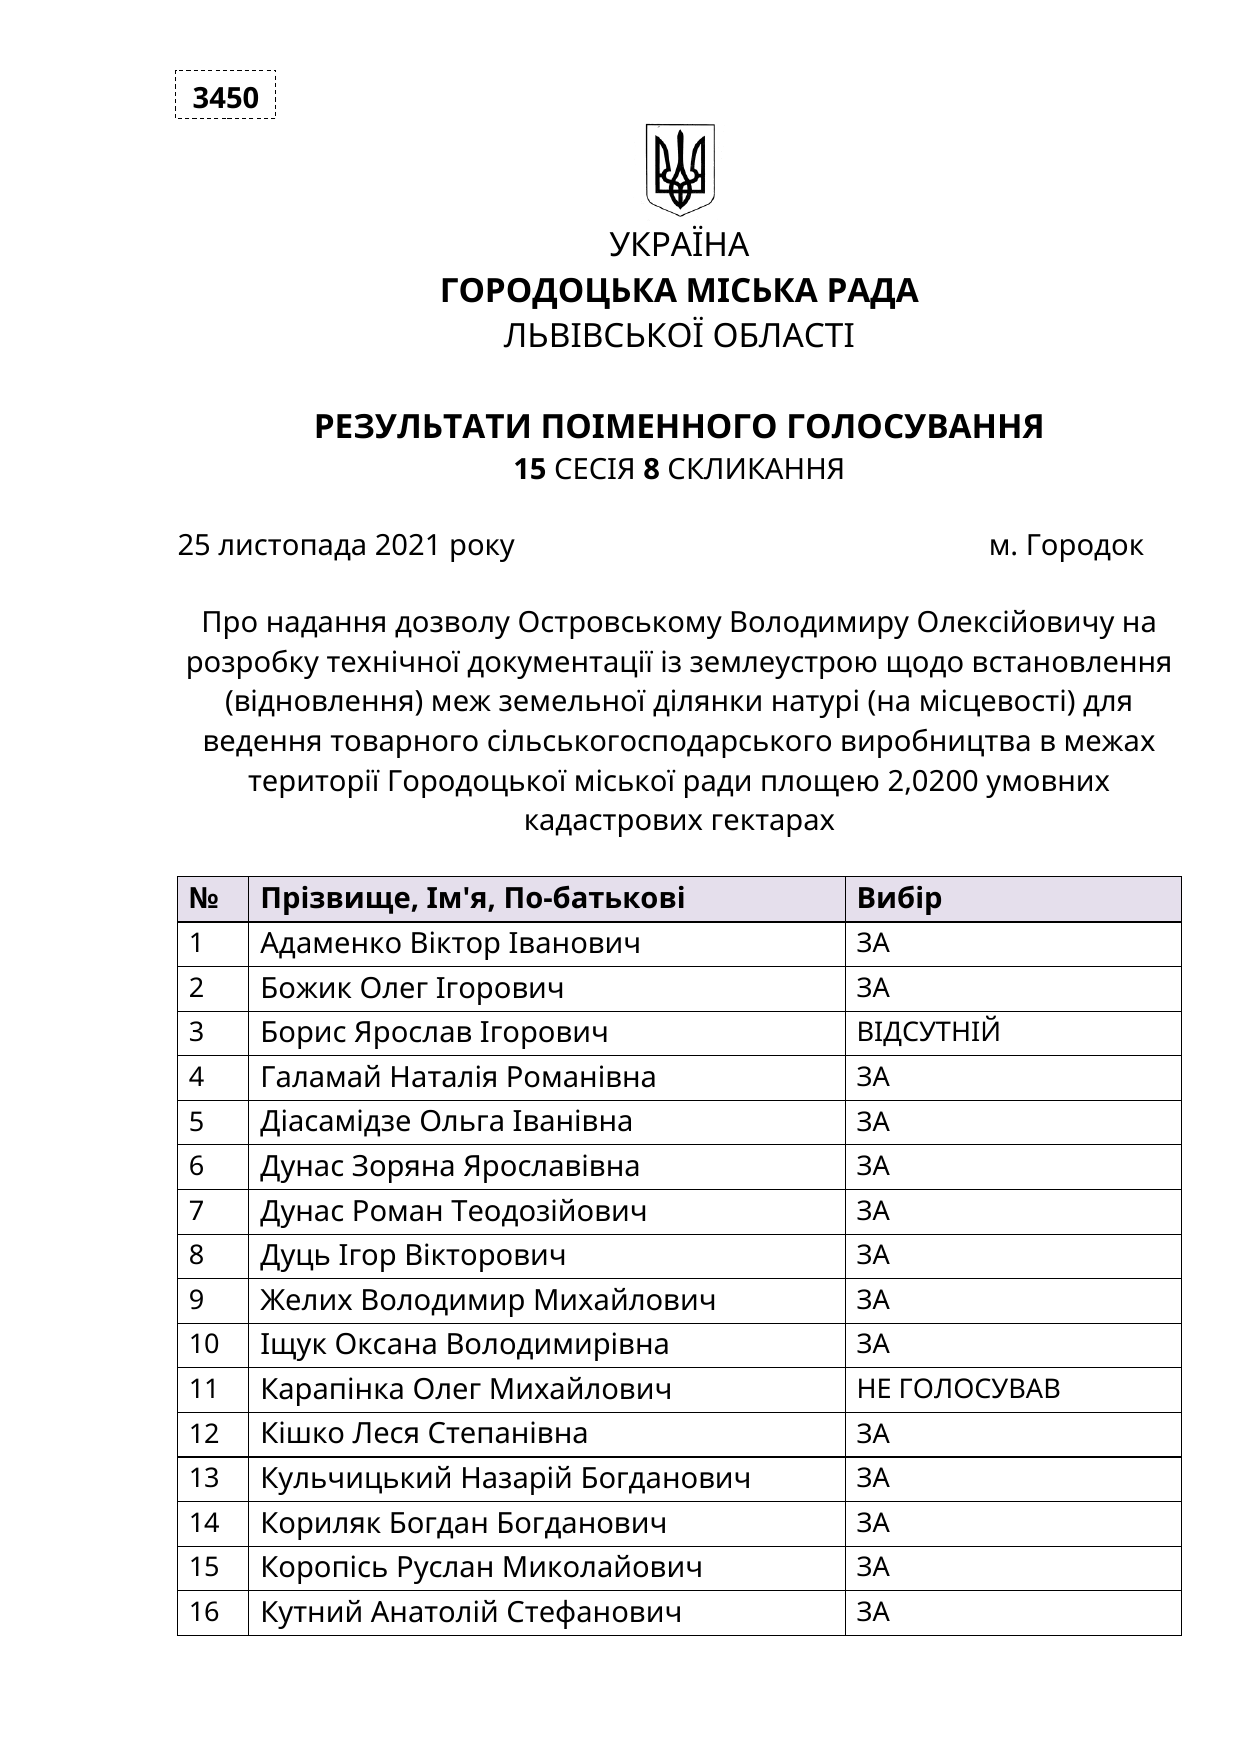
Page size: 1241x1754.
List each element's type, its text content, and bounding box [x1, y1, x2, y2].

table_cell ЗА [846, 1235, 1181, 1278]
text ГОРОДОЦЬКА МІСЬКА РАДА [177, 266, 1181, 312]
text 15 СЕСІЯ 8 СКЛИКАННЯ [177, 448, 1181, 488]
table_cell Кориляк Богдан Богданович [249, 1502, 845, 1546]
table_cell 2 [178, 967, 248, 1011]
table_cell ЗА [846, 967, 1181, 1011]
table_cell Желих Володимир Михайлович [249, 1279, 845, 1323]
table_cell 15 [178, 1547, 248, 1590]
table_cell ЗА [846, 1279, 1181, 1323]
table_cell Дунас Роман Теодозійович [249, 1190, 845, 1233]
text УКРАЇНА [177, 221, 1181, 266]
table_cell 16 [178, 1591, 248, 1635]
table_cell 3 [178, 1012, 248, 1055]
table_cell Кутний Анатолій Стефанович [249, 1591, 845, 1635]
table_cell ЗА [846, 1190, 1181, 1233]
table_cell Борис Ярослав Ігорович [249, 1012, 845, 1055]
table_cell ЗА [846, 1324, 1181, 1367]
table_cell Кульчицький Назарій Богданович [249, 1458, 845, 1501]
table_cell Галамай Наталія Романівна [249, 1056, 845, 1100]
table_cell ЗА [846, 923, 1181, 966]
table_cell 9 [178, 1279, 248, 1323]
text Про надання дозволу Островському Володимиру Олексійовичу на розробку технічної документації із землеустрою щодо встановлення (відновлення) меж земельної ділянки натурі (на місцевості) для ведення товарного сільськогосподарського виробництва в межах території Городоцької міської ради площею 2,0200 умовних кадастрових гектарах [177, 601, 1181, 839]
table_cell Дуць Ігор Вікторович [249, 1235, 845, 1278]
table_cell ЗА [846, 1547, 1181, 1590]
table_cell ЗА [846, 1101, 1181, 1144]
text РЕЗУЛЬТАТИ ПОІМЕННОГО ГОЛОСУВАННЯ [177, 403, 1181, 448]
table_cell 10 [178, 1324, 248, 1367]
text 25 листопада 2021 року м. Городок [177, 525, 1181, 564]
table_header № [178, 877, 248, 921]
table_cell 14 [178, 1502, 248, 1546]
table_cell Карапінка Олег Михайлович [249, 1368, 845, 1412]
table_cell ЗА [846, 1413, 1181, 1456]
table_header Прізвище, Ім'я, По-батькові [249, 877, 845, 921]
table_cell ВІДСУТНІЙ [846, 1012, 1181, 1055]
table_cell Адаменко Віктор Іванович [249, 923, 845, 966]
table_cell ЗА [846, 1145, 1181, 1189]
table_cell 11 [178, 1368, 248, 1412]
table_cell 12 [178, 1413, 248, 1456]
table_cell ЗА [846, 1591, 1181, 1635]
table_cell 4 [178, 1056, 248, 1100]
table_cell Дунас Зоряна Ярославівна [249, 1145, 845, 1189]
table_cell 13 [178, 1458, 248, 1501]
table_cell Коропісь Руслан Миколайович [249, 1547, 845, 1590]
text ЛЬВІВСЬКОЇ ОБЛАСТІ [177, 312, 1181, 357]
table_cell Діасамідзе Ольга Іванівна [249, 1101, 845, 1144]
picture [633, 118, 726, 221]
table_cell ЗА [846, 1458, 1181, 1501]
table_cell Божик Олег Ігорович [249, 967, 845, 1011]
table_cell 1 [178, 923, 248, 966]
table_cell Кішко Леся Степанівна [249, 1413, 845, 1456]
table_header Вибір [846, 877, 1181, 921]
table_cell 5 [178, 1101, 248, 1144]
table_cell ЗА [846, 1502, 1181, 1546]
table_cell НЕ ГОЛОСУВАВ [846, 1368, 1181, 1412]
table_cell ЗА [846, 1056, 1181, 1100]
table_cell 7 [178, 1190, 248, 1233]
table_cell 8 [178, 1235, 248, 1278]
table_cell 6 [178, 1145, 248, 1189]
table_cell Іщук Оксана Володимирівна [249, 1324, 845, 1367]
